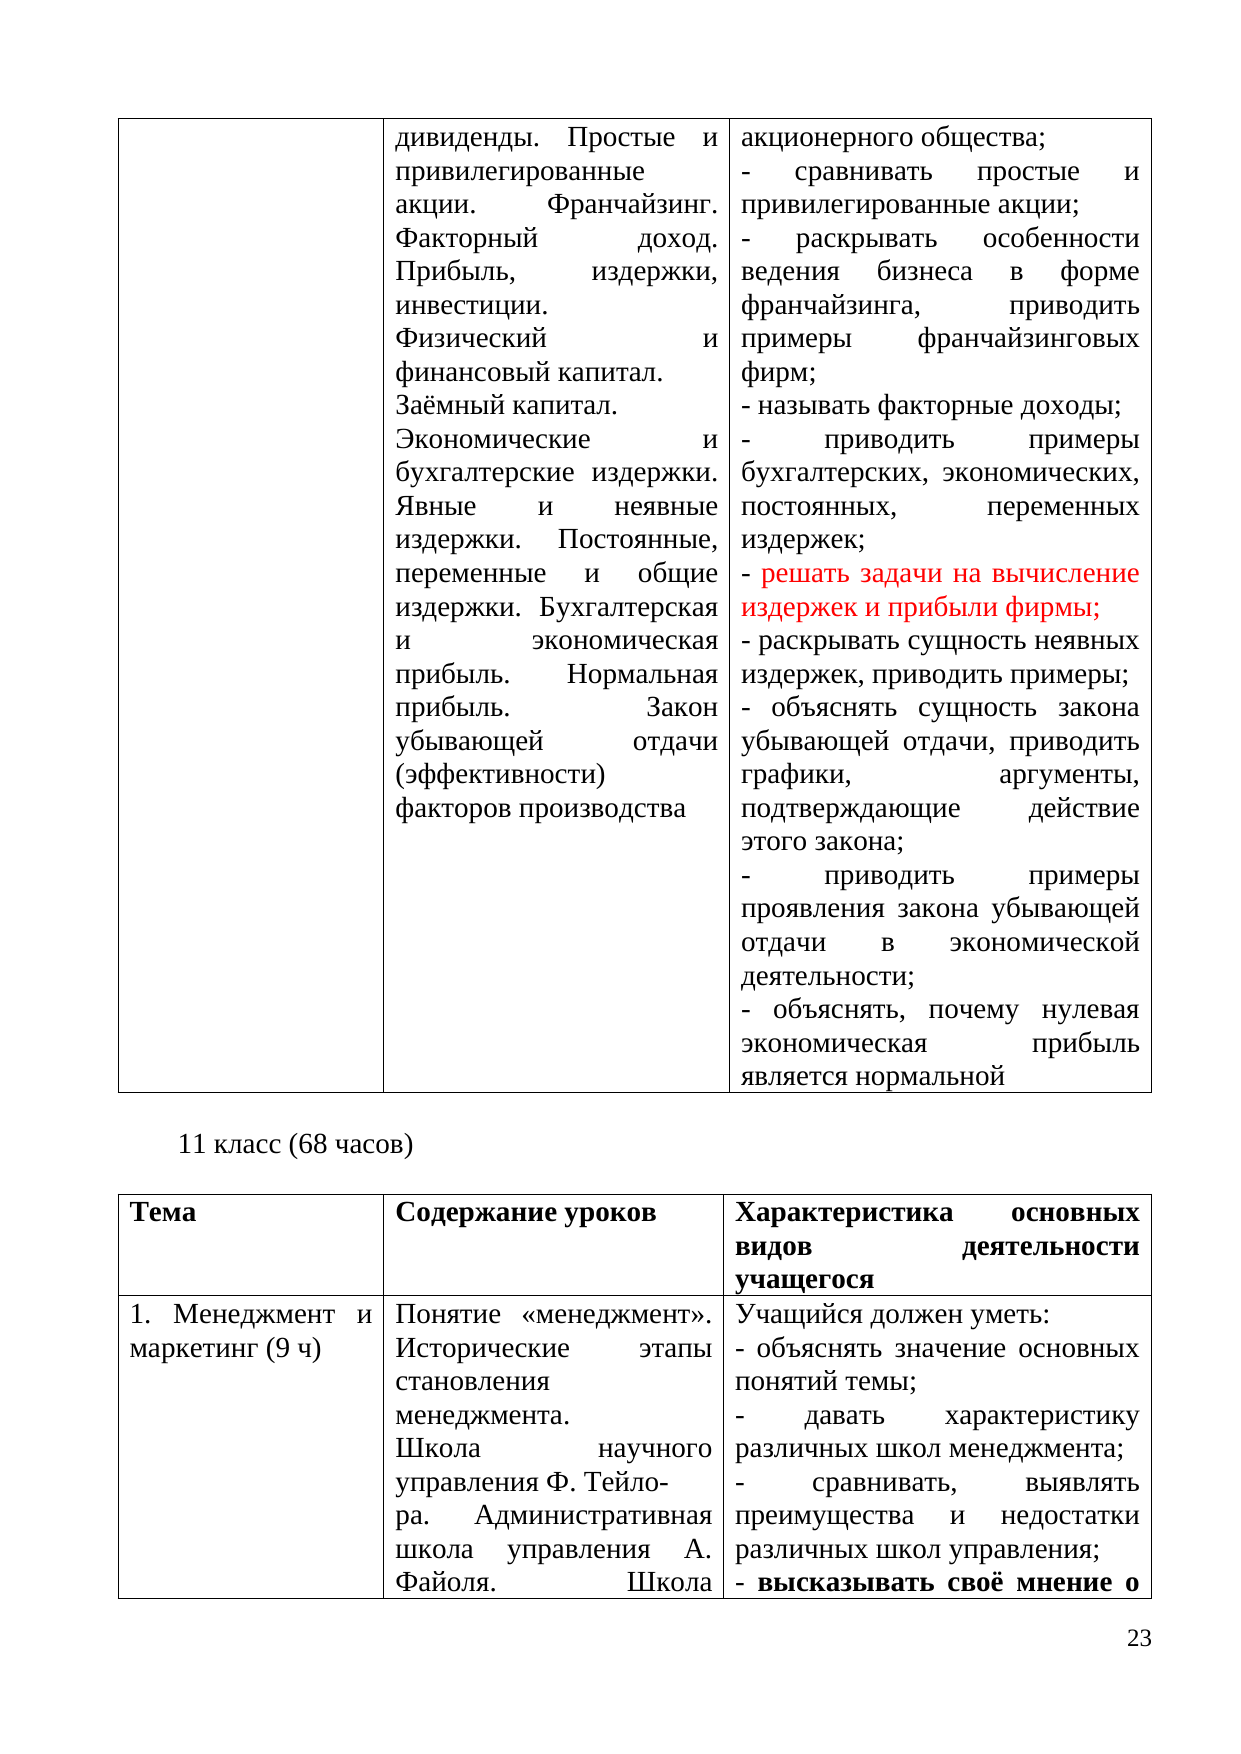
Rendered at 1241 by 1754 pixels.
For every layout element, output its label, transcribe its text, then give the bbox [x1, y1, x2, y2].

text 11 класс (68 часов) [177, 1126, 1152, 1160]
table_header Характеристика основных видов деятельности учащегося [724, 1195, 1151, 1295]
table_header Содержание уроков [384, 1195, 723, 1295]
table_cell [384, 119, 729, 1092]
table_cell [730, 119, 1151, 1092]
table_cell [119, 1296, 383, 1598]
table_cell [724, 1296, 1151, 1598]
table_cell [384, 1296, 723, 1598]
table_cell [119, 119, 383, 1092]
table_header Тема [119, 1195, 383, 1295]
